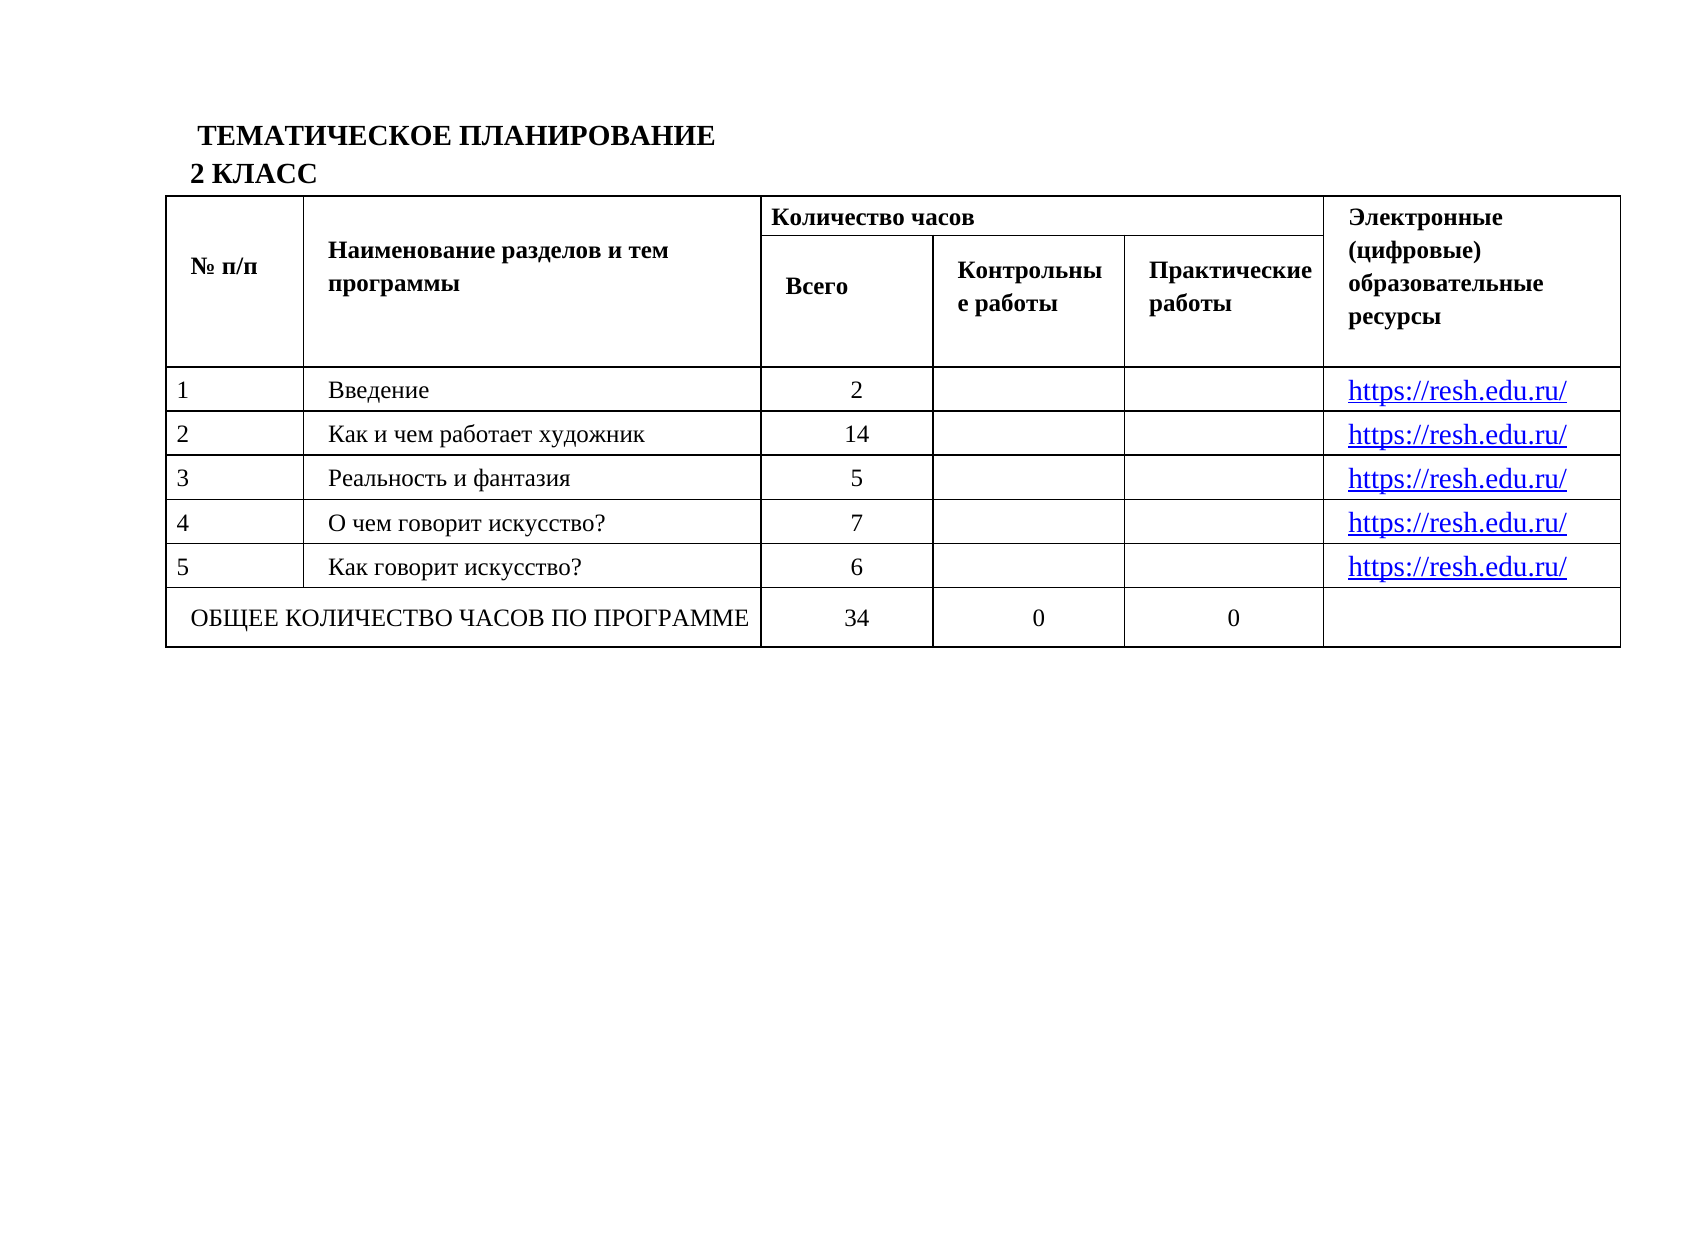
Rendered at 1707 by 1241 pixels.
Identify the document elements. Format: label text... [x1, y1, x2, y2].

table_cell Введение [304, 368, 760, 410]
table_cell [1125, 456, 1323, 498]
table_cell [1324, 588, 1620, 646]
table_cell ОБЩЕЕ КОЛИЧЕСТВО ЧАСОВ ПО ПРОГРАММЕ [167, 588, 760, 646]
table_cell ‌https://resh.edu.ru/ [1324, 456, 1620, 498]
table_cell Всего [762, 236, 932, 366]
table_header Количество часов [762, 197, 1323, 234]
table_cell Как говорит искусство? [304, 544, 760, 587]
table_cell Реальность и фантазия [304, 456, 760, 498]
table_cell Как и чем работает художник [304, 412, 760, 454]
table_cell [934, 544, 1124, 587]
table_cell 5 [167, 544, 303, 587]
text ТЕМАТИЧЕСКОЕ ПЛАНИРОВАНИЕ [190, 118, 1618, 152]
table_cell 14 [762, 412, 932, 454]
table_cell 34 [762, 588, 932, 646]
table_cell [1125, 500, 1323, 543]
table_cell Практические работы [1125, 236, 1323, 366]
table_cell [1125, 412, 1323, 454]
table_header № п/п [167, 197, 303, 366]
table_cell [934, 368, 1124, 410]
table_cell 4 [167, 500, 303, 543]
text 2 КЛАСС [190, 157, 1618, 190]
table_cell [1125, 368, 1323, 410]
table_cell 5 [762, 456, 932, 498]
table_cell 3 [167, 456, 303, 498]
table_cell 0 [1125, 588, 1323, 646]
table_cell [934, 456, 1124, 498]
table_header Наименование разделов и тем программы [304, 197, 760, 366]
table_cell ‌https://resh.edu.ru/ [1324, 412, 1620, 454]
table_cell [934, 412, 1124, 454]
table_header Электронные (цифровые) образовательные ресурсы [1324, 197, 1620, 366]
table_cell 0 [934, 588, 1124, 646]
table_cell ‌https://resh.edu.ru/ [1324, 368, 1620, 410]
table_cell 7 [762, 500, 932, 543]
table_cell 2 [762, 368, 932, 410]
table_cell ‌https://resh.edu.ru/ [1324, 500, 1620, 543]
table_cell [934, 500, 1124, 543]
table_cell О чем говорит искусство? [304, 500, 760, 543]
table_cell 6 [762, 544, 932, 587]
table_cell Контрольные работы [934, 236, 1124, 366]
table_cell 1 [167, 368, 303, 410]
table_cell [1125, 544, 1323, 587]
table_cell ‌https://resh.edu.ru/ [1324, 544, 1620, 587]
table_cell 2 [167, 412, 303, 454]
